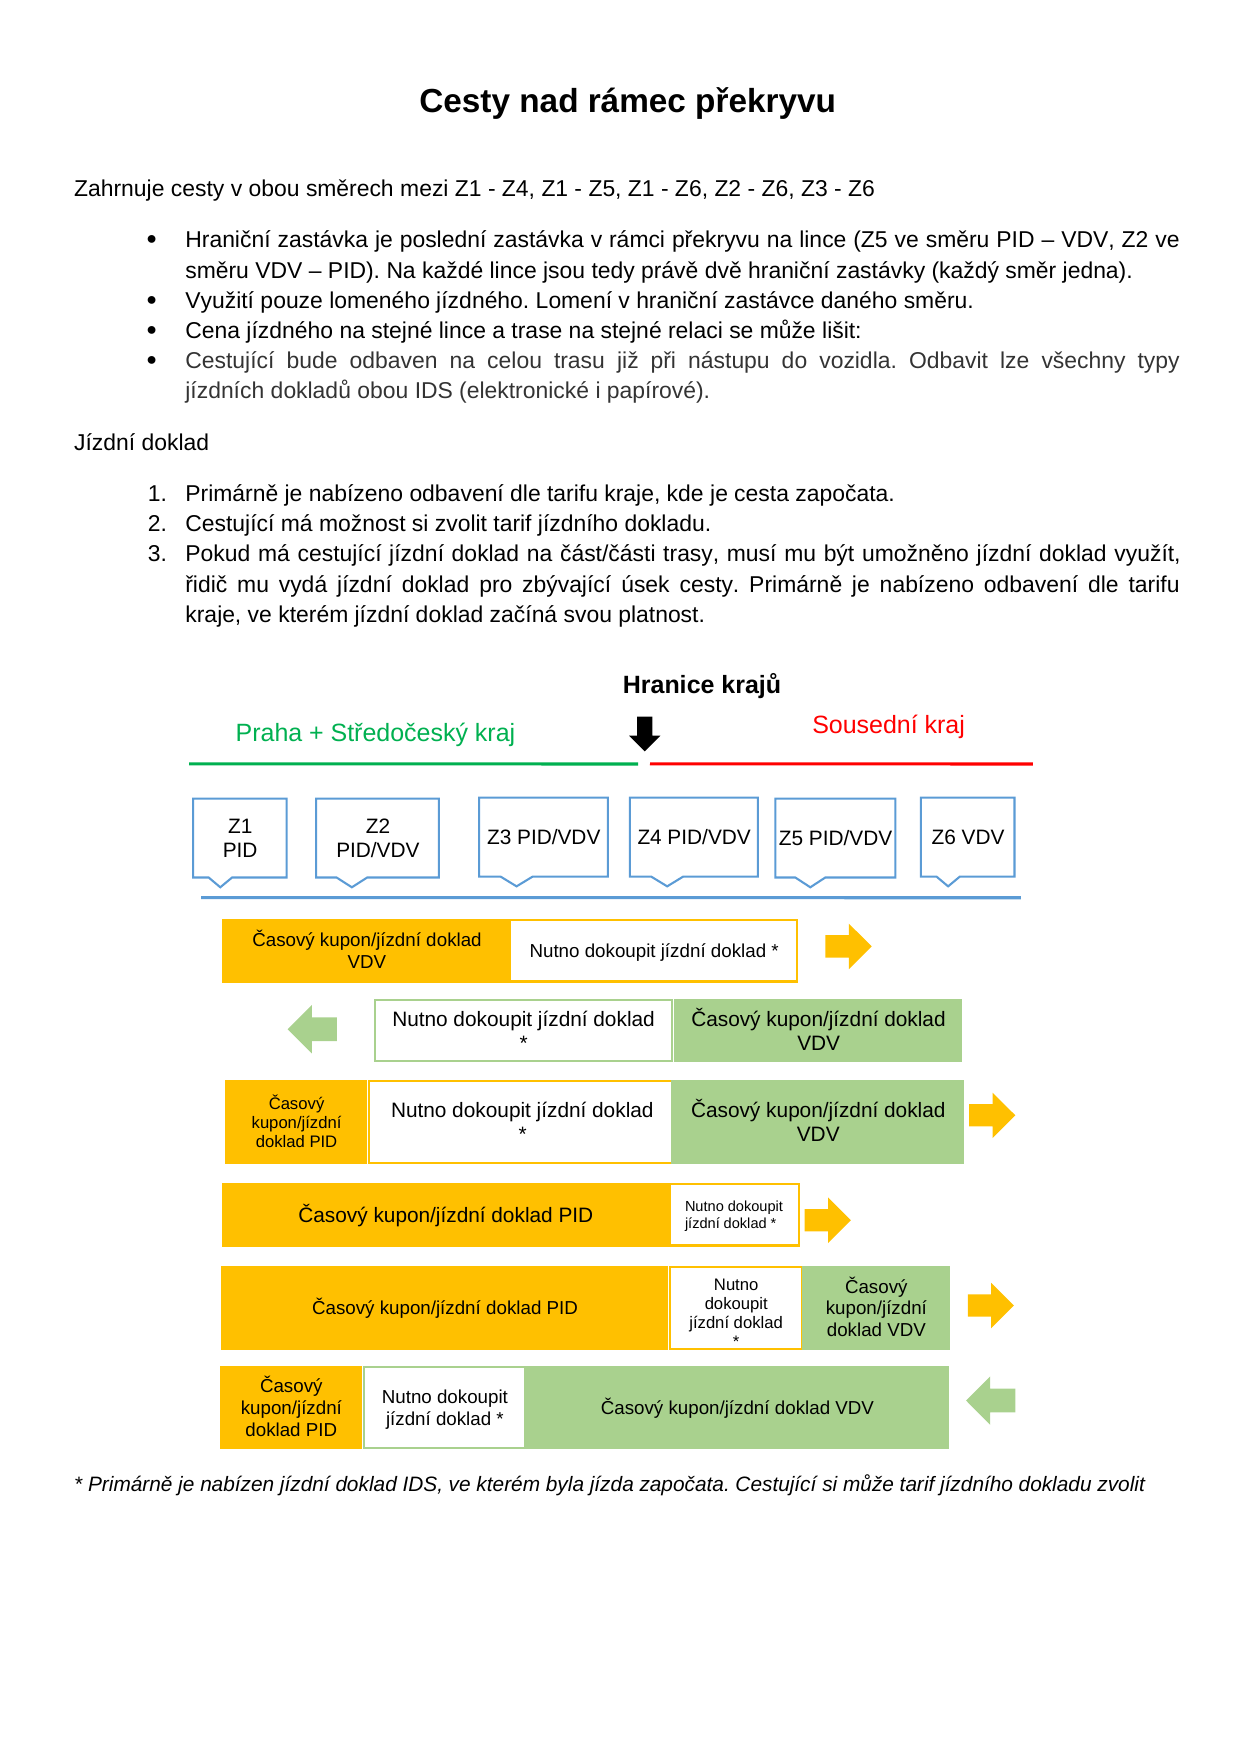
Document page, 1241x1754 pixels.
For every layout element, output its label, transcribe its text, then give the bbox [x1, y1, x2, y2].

text Jízdní doklad [74, 428, 1181, 455]
list Cestující má možnost si zvolit tarif jízdního dokladu. [148, 510, 1181, 536]
list Cena jízdného na stejné lince a trase na stejné relaci se může lišit: [148, 317, 1181, 343]
subtitle Cesty nad rámec překryvu [74, 81, 1181, 120]
text * Primárně je nabízen jízdní doklad IDS, ve kterém byla jízda započata. Cestující si může tarif jízdního dokladu zvolit [74, 1472, 1181, 1496]
list Cestující bude odbaven na celou trasu již při nástupu do vozidla. Odbavit lze všechny typy jízdních dokladů obou IDS (elektronické i papírové). [148, 347, 1181, 404]
list Využití pouze lomeného jízdného. Lomení v hraniční zastávce daného směru. [148, 287, 1181, 313]
list Pokud má cestující jízdní doklad na část/části trasy, musí mu být umožněno jízdní doklad využít, řidič mu vydá jízdní doklad pro zbývající úsek cesty. Primárně je nabízeno odbavení dle tarifu kraje, ve kterém jízdní doklad začíná svou platnost. [148, 540, 1181, 627]
list Primárně je nabízeno odbavení dle tarifu kraje, kde je cesta započata. [148, 480, 1181, 506]
list Hraniční zastávka je poslední zastávka v rámci překryvu na lince (Z5 ve směru PID – VDV, Z2 ve směru VDV – PID). Na každé lince jsou tedy právě dvě hraniční zastávky (každý směr jedna). [148, 226, 1181, 283]
text Zahrnuje cesty v obou směrech mezi Z1 - Z4, Z1 - Z5, Z1 - Z6, Z2 - Z6, Z3 - Z6 [74, 175, 1181, 201]
